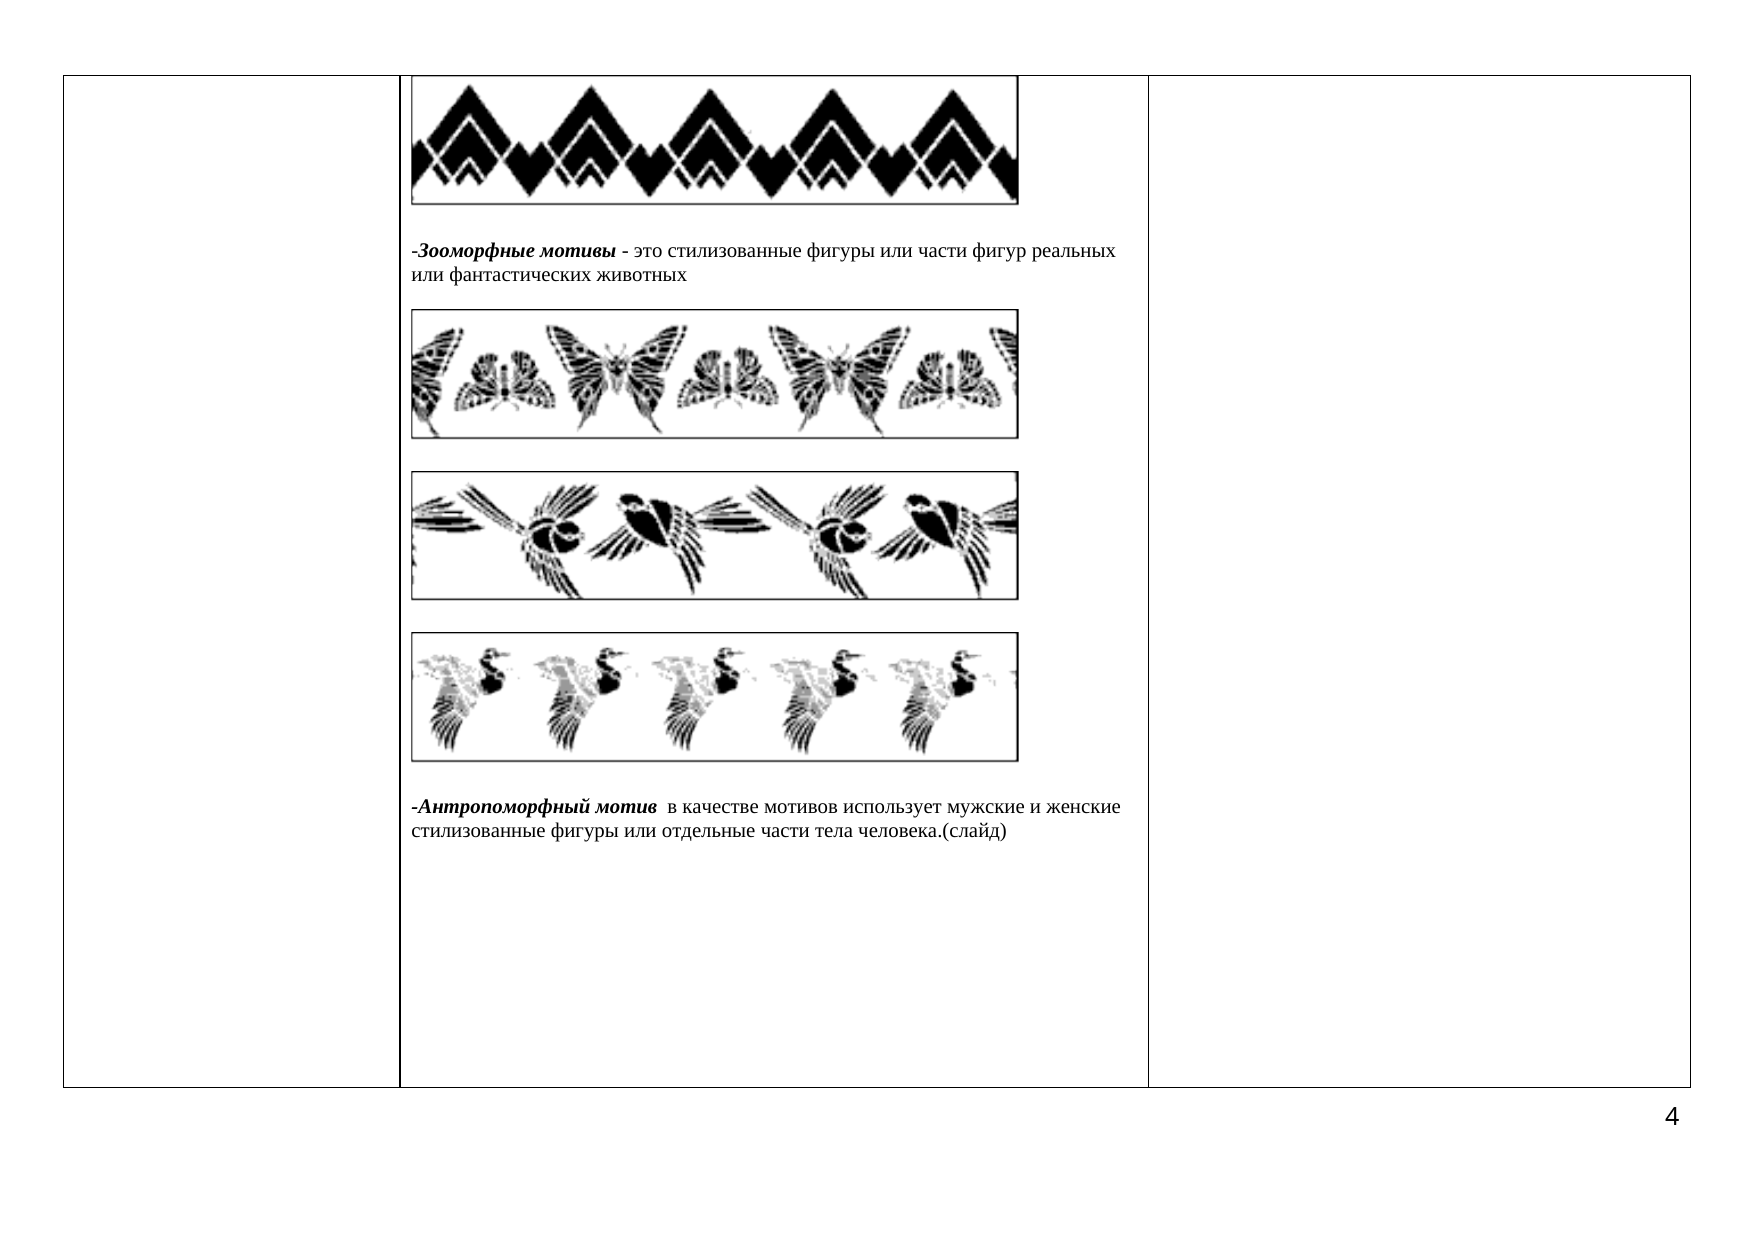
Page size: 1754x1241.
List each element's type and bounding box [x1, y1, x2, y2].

picture [411, 76, 1019, 238]
table_cell [64, 76, 399, 1087]
table_cell [401, 76, 1148, 1087]
picture [411, 309, 1019, 795]
table_cell [1149, 76, 1690, 1087]
